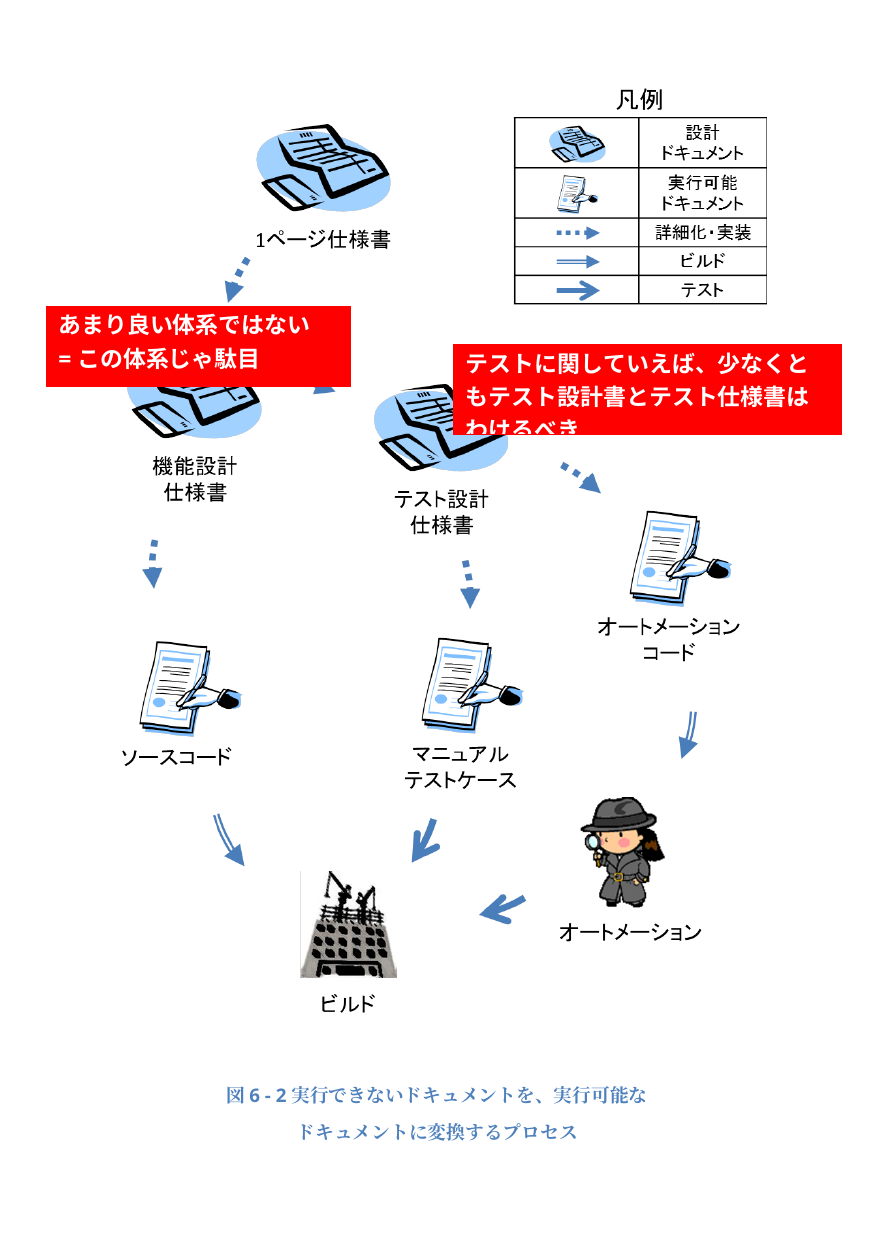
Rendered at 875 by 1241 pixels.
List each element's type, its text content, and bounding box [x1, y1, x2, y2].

picture [107, 75, 767, 1029]
text 図6 - 2 実行できないドキュメントを、実行可能な ドキュメントに変換するプロセス [75, 1076, 799, 1151]
